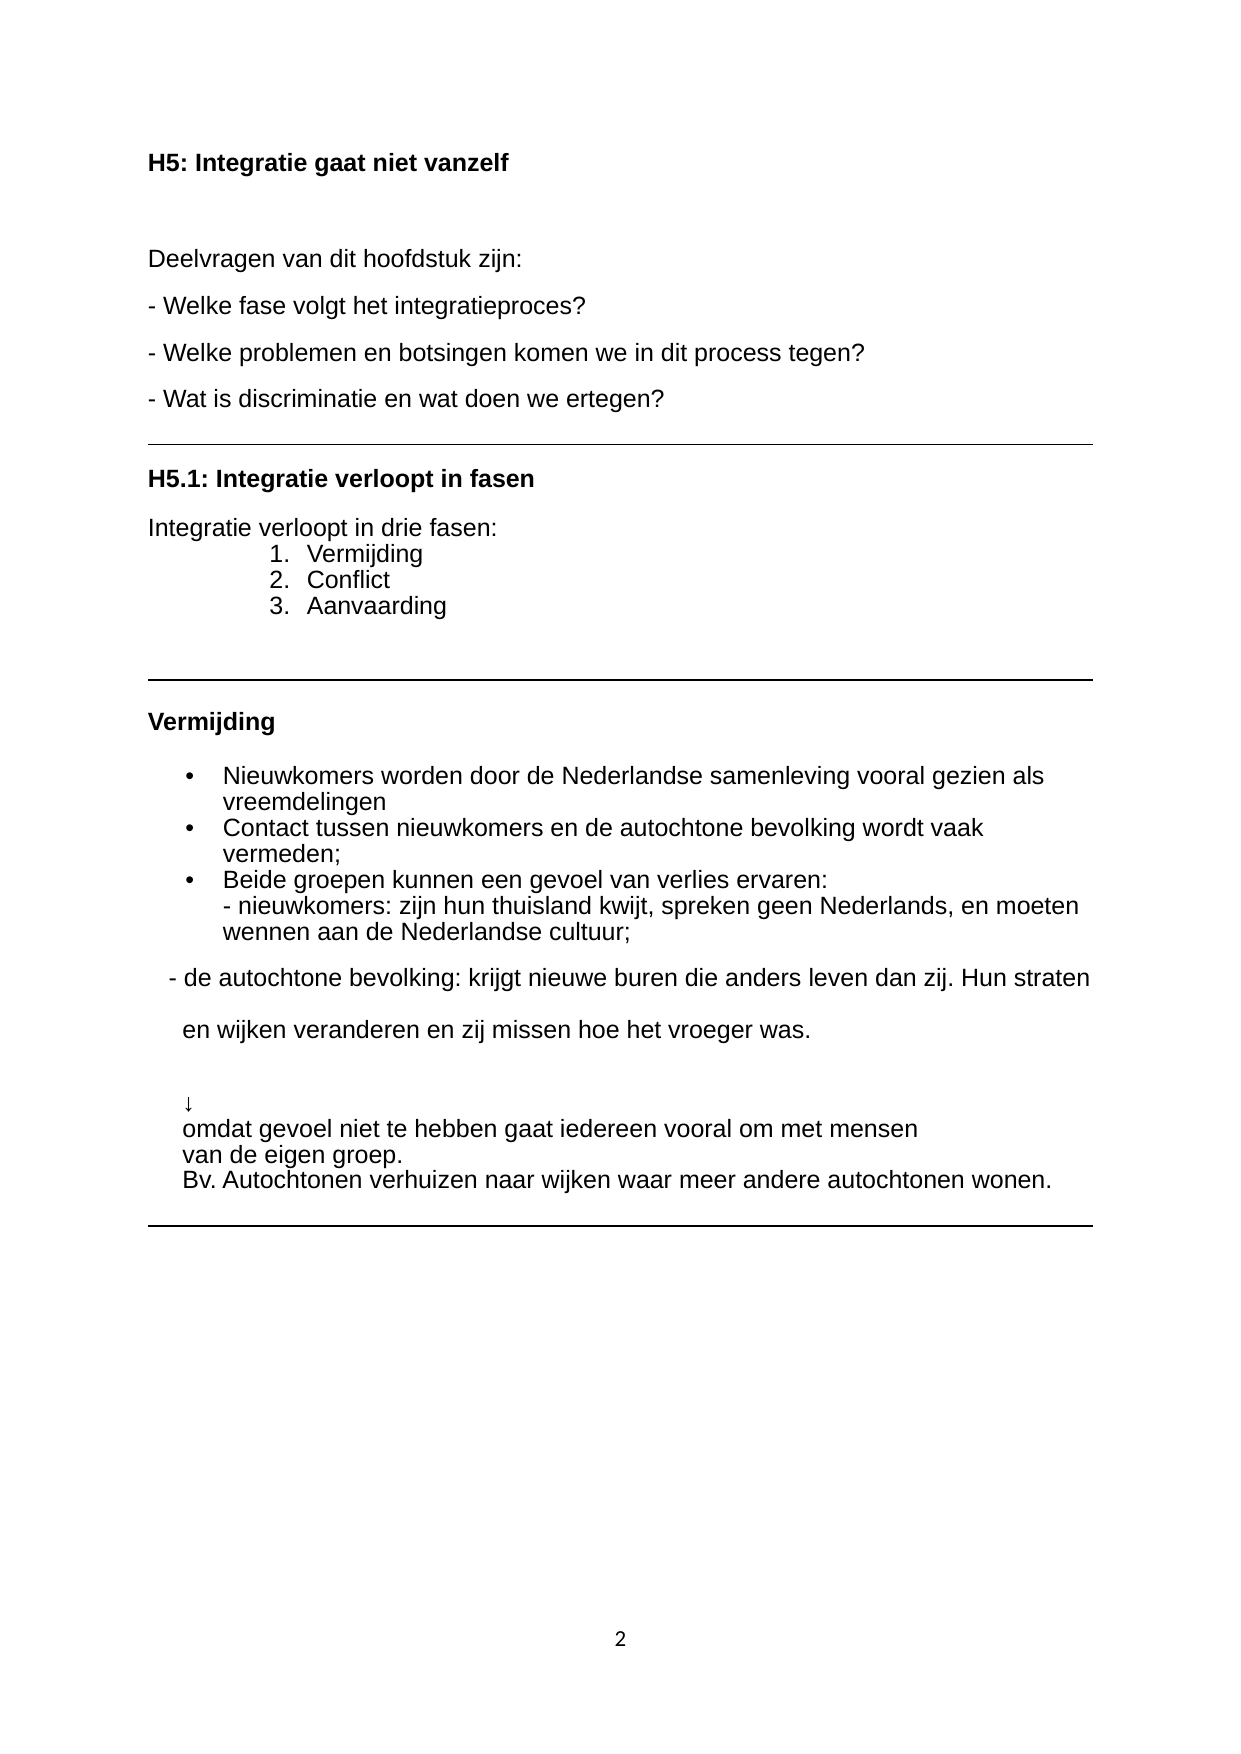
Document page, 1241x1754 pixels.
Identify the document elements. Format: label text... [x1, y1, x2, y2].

text H5.1: Integratie verloopt in fasen [148, 464, 1093, 493]
text Deelvragen van dit hoofdstuk zijn: [148, 247, 1093, 273]
text ↓ omdat gevoel niet te hebben gaat iedereen vooral om met mensen van de eigen groep. Bv. Autochtonen verhuizen naar wijken waar meer andere autochtonen wonen. [148, 1065, 1093, 1194]
list Contact tussen nieuwkomers en de autochtone bevolking wordt vaak vermeden; [185, 816, 1093, 868]
list Nieuwkomers worden door de Nederlandse samenleving vooral gezien als vreemdelingen [185, 764, 1093, 816]
list Conflict [269, 568, 1093, 594]
text - Wat is discriminatie en wat doen we ertegen? [148, 387, 1093, 413]
text Integratie verloopt in drie fasen: [148, 516, 1093, 542]
list Aanvaarding [269, 594, 1093, 619]
text Vermijding [148, 709, 1093, 735]
text - Welke fase volgt het integratieproces? [148, 294, 1093, 320]
text - Welke problemen en botsingen komen we in dit process tegen? [148, 341, 1093, 366]
text - de autochtone bevolking: krijgt nieuwe buren die anders leven dan zij. Hun straten en wijken veranderen en zij missen hoe het vroeger was. [148, 966, 1093, 1044]
text H5: Integratie gaat niet vanzelf [148, 148, 1093, 176]
list Beide groepen kunnen een gevoel van verlies ervaren: - nieuwkomers: zijn hun thuisland kwijt, spreken geen Nederlands, en moeten wennen aan de Nederlandse cultuur; [185, 868, 1093, 945]
list Vermijding [269, 542, 1093, 568]
